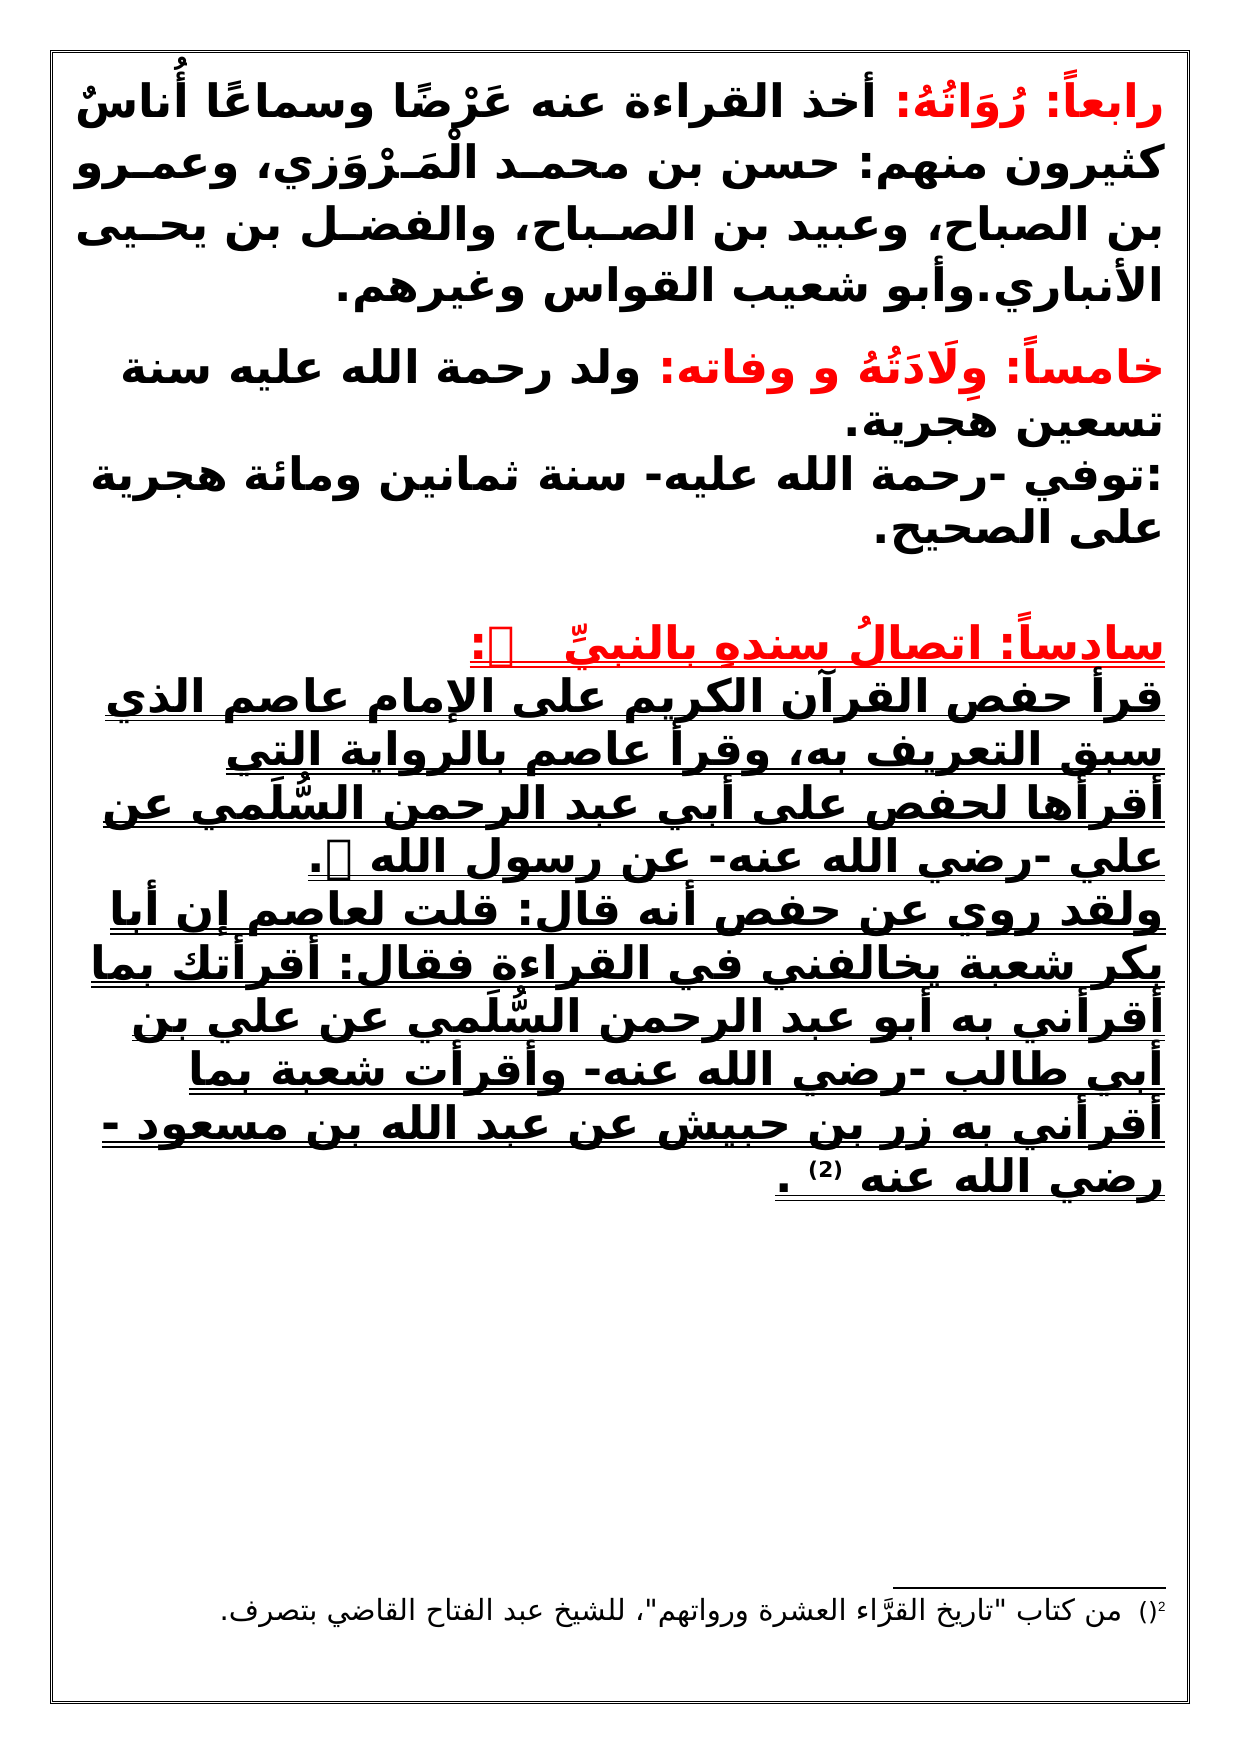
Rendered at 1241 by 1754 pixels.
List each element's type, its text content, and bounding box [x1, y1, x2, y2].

text رابعاً: رُوَاتُهُ: أخذ القراءة عنه عَرْضًا وسماعًا أُناسٌ كثيرون منهم: حسن بن محمد الْمَرْوَزي، وعمرو بن الصباح، وعبيد بن الصباح، والفضل بن يحيى الأنباري.وأبو شعيب القواس وغيرهم. [75, 75, 1165, 312]
text خامساً: وِلَادَتُهُ و وفاته: ولد رحمة الله عليه سنة تسعين هجرية. [75, 341, 1165, 447]
text ولقد روي عن حفص أنه قال: قلت لعاصم إن أبا بكر شعبة يخالفني في القراءة فقال: أقرأتك بما أقرأني به أبو عبد الرحمن السُّلَمي عن علي بن أبي طالب -رضي الله عنه- وأقرأت شعبة بما أقرأني به زر بن حبيش عن عبد الله بن مسعود -رضي الله عنه () . [75, 883, 1165, 1203]
text قرأ حفص القرآن الكريم على الإمام عاصم الذي سبق التعريف به، وقرأ عاصم بالرواية التي أقرأها لحفص على أبي عبد الرحمن السُّلَمي عن علي -رضي الله عنه- عن رسول الله . [75, 670, 1165, 883]
text سادساً: اتصالُ سندهِ بالنبيِّ : [75, 617, 1165, 670]
text :توفي -رحمة الله عليه- سنة ثمانين ومائة هجرية على الصحيح. [75, 447, 1165, 554]
